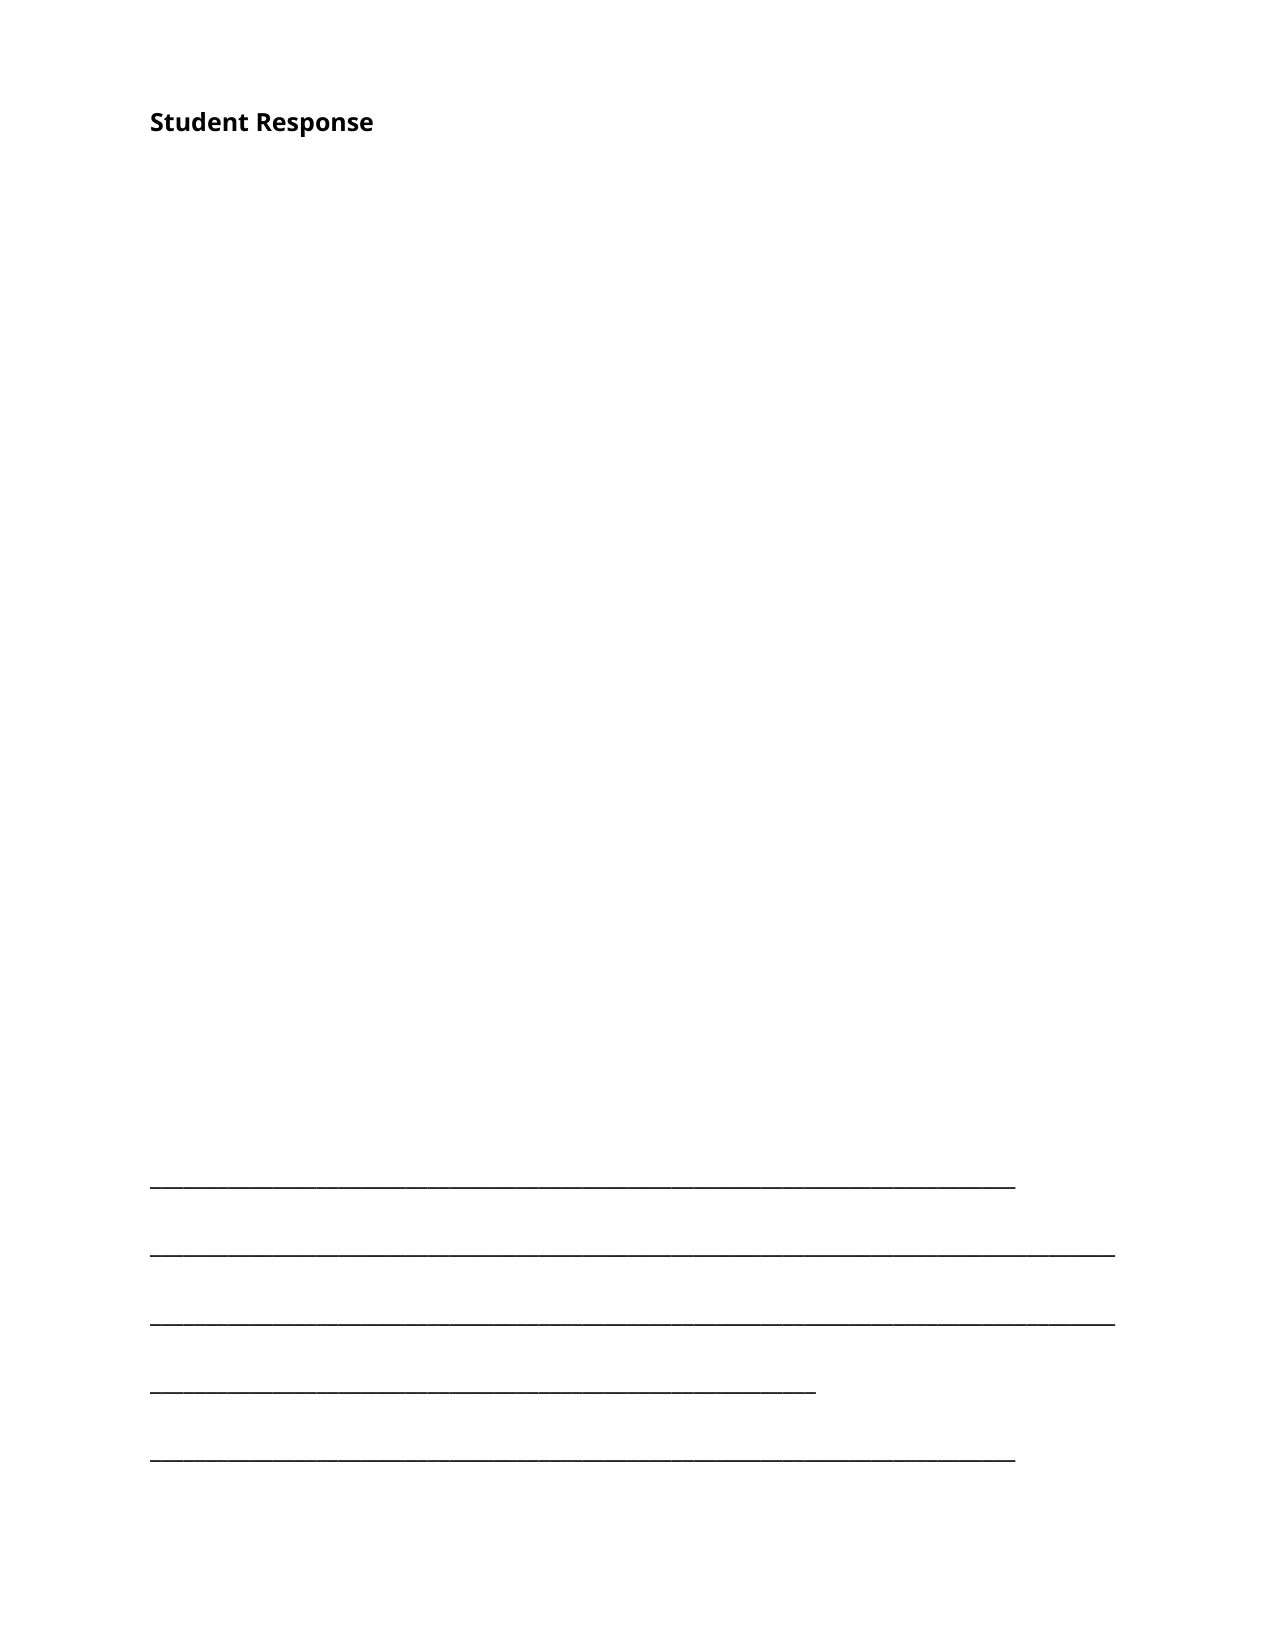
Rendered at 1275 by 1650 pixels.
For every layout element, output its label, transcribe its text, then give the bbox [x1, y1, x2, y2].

text ______________________________________________________________________________ [150, 1159, 1125, 1193]
text Student Response [150, 105, 1125, 139]
text ______________________________________________________________________________ [150, 1432, 1125, 1466]
text __________________________________________________________________________________________________________________________________________________________________________________________________________________________________________ [150, 1227, 1125, 1397]
